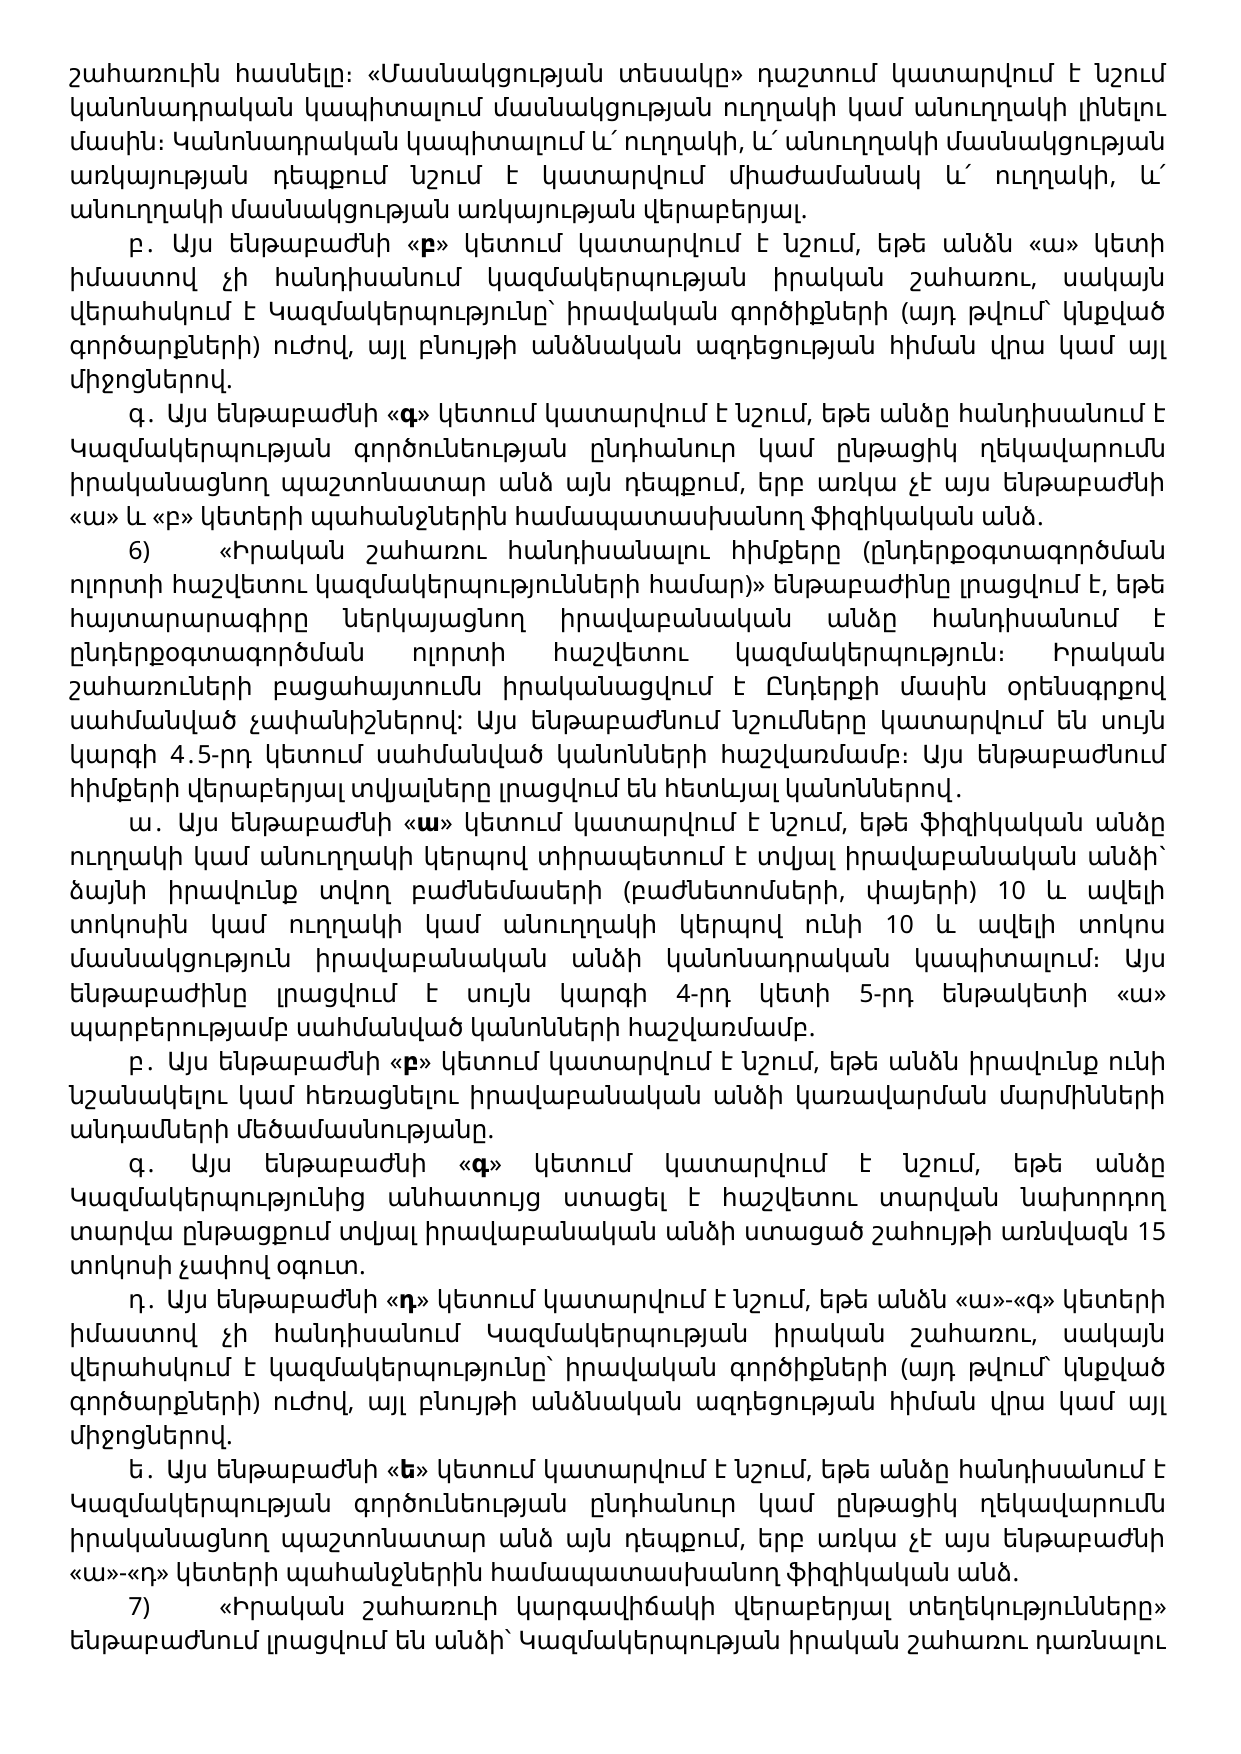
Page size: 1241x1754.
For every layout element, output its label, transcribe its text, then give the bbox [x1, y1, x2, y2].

text բ․ Այս ենթաբաժնի «բ» կետում կատարվում է նշում, եթե անձն իրավունք ունի նշանակելու կամ հեռացնելու իրավաբանական անձի կառավարման մարմինների անդամների մեծամասնությանը. [69, 1043, 1167, 1146]
text դ․ Այս ենթաբաժնի «դ» կետում կատարվում է նշում, եթե անձն «ա»-«գ» կետերի իմաստով չի հանդիսանում Կազմակերպության իրական շահառու, սակայն վերահսկում է կազմակերպությունը՝ իրավական գործիքների (այդ թվում՝ կնքված գործարքների) ուժով, այլ բնույթի անձնական ազդեցության հիման վրա կամ այլ միջոցներով. [69, 1282, 1167, 1452]
text գ․ Այս ենթաբաժնի «գ» կետում կատարվում է նշում, եթե անձը Կազմակերպությունից անհատույց ստացել է հաշվետու տարվան նախորդող տարվա ընթացքում տվյալ իրավաբանական անձի ստացած շահույթի առնվազն 15 տոկոսի չափով օգուտ. [69, 1146, 1167, 1282]
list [69, 1588, 1167, 1656]
text բ․ Այս ենթաբաժնի «բ» կետում կատարվում է նշում, եթե անձն «ա» կետի իմաստով չի հանդիսանում կազմակերպության իրական շահառու, սակայն վերահսկում է Կազմակերպությունը՝ իրավական գործիքների (այդ թվում՝ կնքված գործարքների) ուժով, այլ բնույթի անձնական ազդեցության հիման վրա կամ այլ միջոցներով. [69, 226, 1167, 396]
list «Իրական շահառու հանդիսանալու հիմքերը (ընդերքօգտագործման ոլորտի հաշվետու կազմակերպությունների համար)» ենթաբաժինը լրացվում է, եթե հայտարարագիրը ներկայացնող իրավաբանական անձը հանդիսանում է ընդերքօգտագործման ոլորտի հաշվետու կազմակերպություն։ Իրական շահառուների բացահայտումն իրականացվում է Ընդերքի մասին օրենսգրքով սահմանված չափանիշներով: Այս ենթաբաժնում նշումները կատարվում են սույն կարգի 4․5-րդ կետում սահմանված կանոնների հաշվառմամբ։ Այս ենթաբաժնում հիմքերի վերաբերյալ տվյալները լրացվում են հետևյալ կանոններով․ [69, 532, 1167, 805]
text գ․ Այս ենթաբաժնի «գ» կետում կատարվում է նշում, եթե անձը հանդիսանում է Կազմակերպության գործունեության ընդհանուր կամ ընթացիկ ղեկավարումն իրականացնող պաշտոնատար անձ այն դեպքում, երբ առկա չէ այս ենթաբաժնի «ա» և «բ» կետերի պահանջներին համապատասխանող ֆիզիկական անձ. [69, 396, 1167, 532]
text ա․ Այս ենթաբաժնի «ա» կետում կատարվում է նշում, եթե ֆիզիկական անձը ուղղակի կամ անուղղակի կերպով տիրապետում է տվյալ իրավաբանական անձի` ձայնի իրավունք տվող բաժնեմասերի (բաժնետոմսերի, փայերի) 10 և ավելի տոկոսին կամ ուղղակի կամ անուղղակի կերպով ունի 10 և ավելի տոկոս մասնակցություն իրավաբանական անձի կանոնադրական կապիտալում։ Այս ենթաբաժինը լրացվում է սույն կարգի 4-րդ կետի 5-րդ ենթակետի «ա» պարբերությամբ սահմանված կանոնների հաշվառմամբ. [69, 805, 1167, 1043]
text ե․ Այս ենթաբաժնի «ե» կետում կատարվում է նշում, եթե անձը հանդիսանում է Կազմակերպության գործունեության ընդհանուր կամ ընթացիկ ղեկավարումն իրականացնող պաշտոնատար անձ այն դեպքում, երբ առկա չէ այս ենթաբաժնի «ա»-«դ» կետերի պահանջներին համապատասխանող ֆիզիկական անձ. [69, 1452, 1167, 1588]
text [69, 56, 1167, 226]
